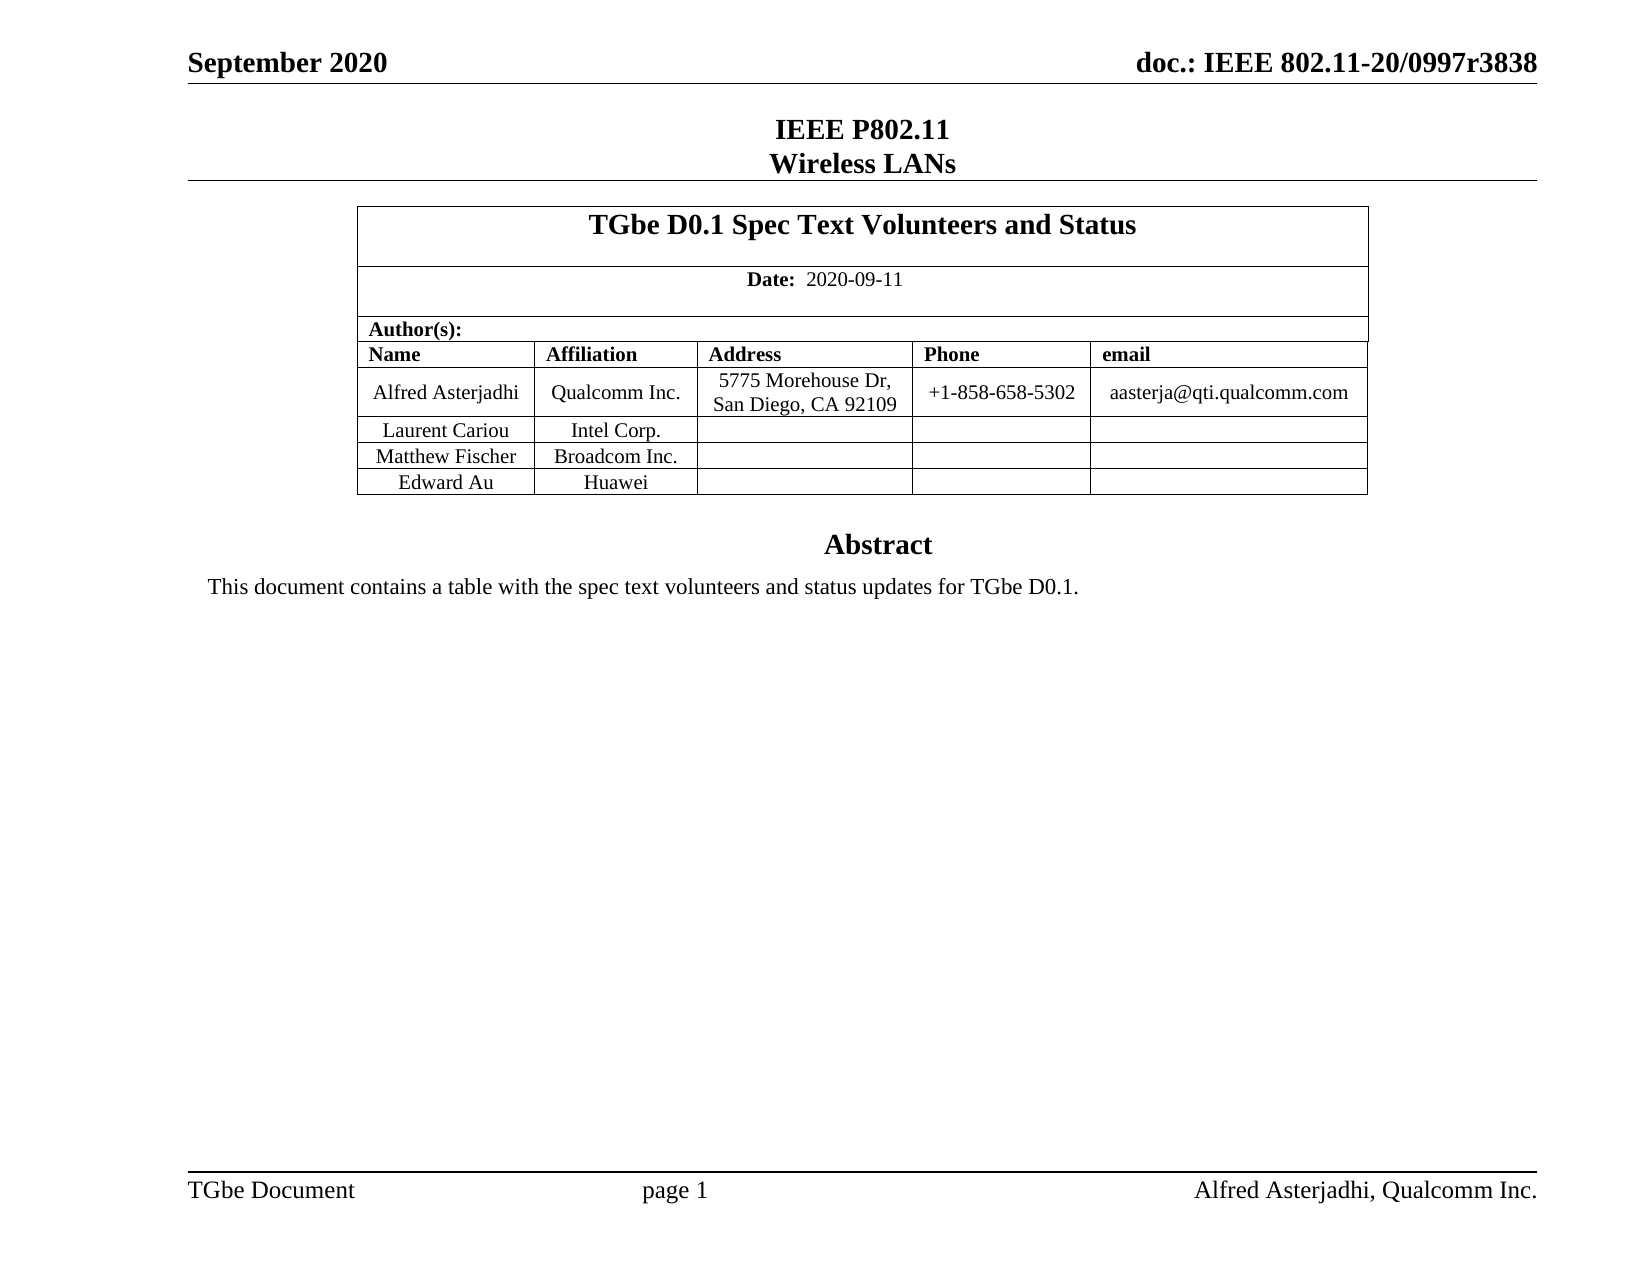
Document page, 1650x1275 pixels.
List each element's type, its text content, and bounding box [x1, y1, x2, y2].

table_cell Matthew Fischer [358, 443, 534, 468]
table_cell [1091, 469, 1367, 494]
table_cell aasterja@qti.qualcomm.com [1091, 368, 1367, 416]
table_cell Name [358, 342, 534, 367]
table_cell [913, 417, 1090, 442]
table_cell [913, 443, 1090, 468]
table_cell Qualcomm Inc. [535, 368, 697, 416]
table_cell +1-858-658-5302 [913, 368, 1090, 416]
table_cell 5775 Morehouse Dr, San Diego, CA 92109 [698, 368, 912, 416]
table_cell Alfred Asterjadhi [358, 368, 534, 416]
table_cell Broadcom Inc. [535, 443, 697, 468]
table_cell Phone [913, 342, 1090, 367]
table_cell [1091, 417, 1367, 442]
table_cell [913, 469, 1090, 494]
table_cell [698, 443, 912, 468]
table_cell Date: 2020-09-11 [358, 267, 1368, 316]
table_cell Laurent Cariou [358, 417, 534, 442]
table_cell Author(s): [358, 317, 1368, 341]
text IEEE P802.11 Wireless LANs [187, 112, 1537, 181]
table_cell Affiliation [535, 342, 697, 367]
table_header TGbe D0.1 Spec Text Volunteers and Status [358, 207, 1368, 266]
table_cell Huawei [535, 469, 697, 494]
table_cell [698, 469, 912, 494]
table_cell Intel Corp. [535, 417, 697, 442]
table_cell [1091, 443, 1367, 468]
table_cell email [1091, 342, 1367, 367]
table_cell Edward Au [358, 469, 534, 494]
table_cell [698, 417, 912, 442]
table_cell Address [698, 342, 912, 367]
